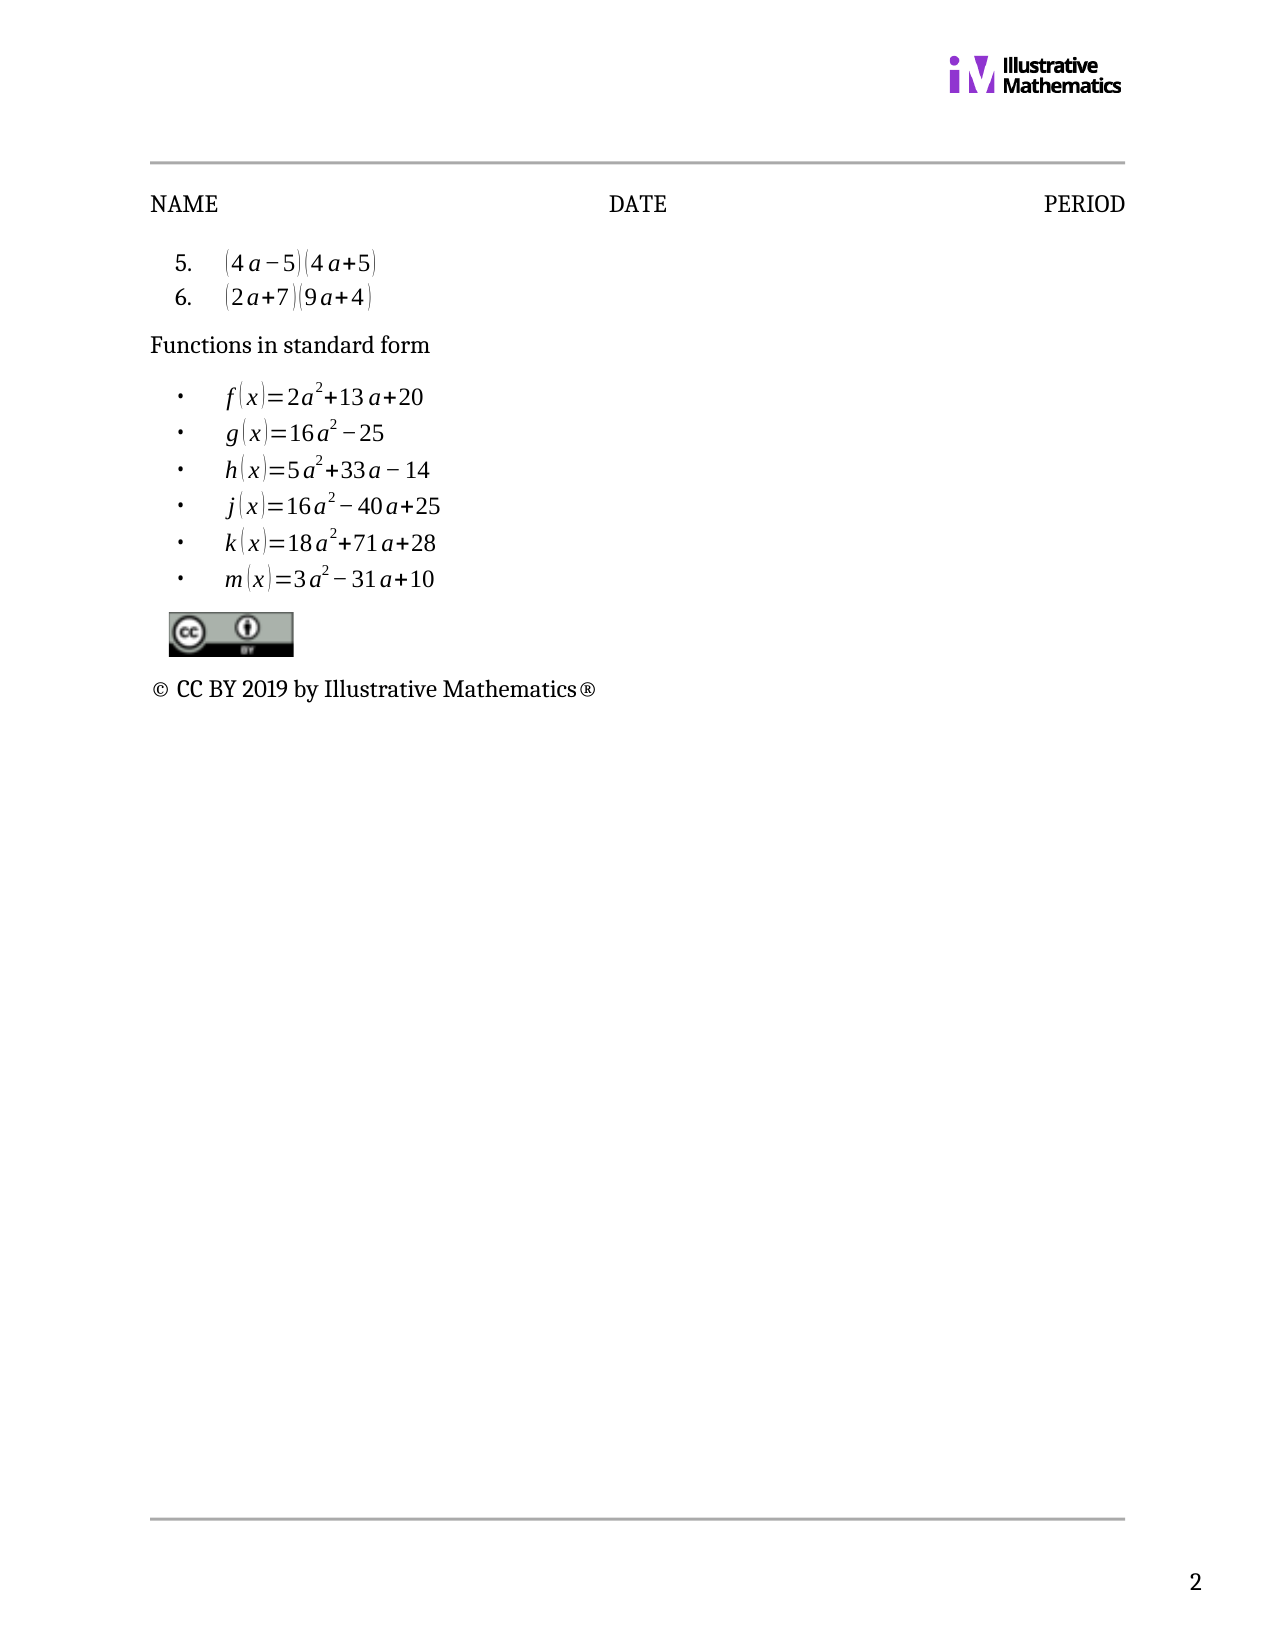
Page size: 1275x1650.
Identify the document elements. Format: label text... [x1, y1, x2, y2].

text Functions in standard form [150, 331, 1125, 360]
picture [168, 612, 294, 657]
picture [949, 55, 1121, 93]
text © CC BY 2019 by Illustrative Mathematics® [150, 675, 1125, 704]
